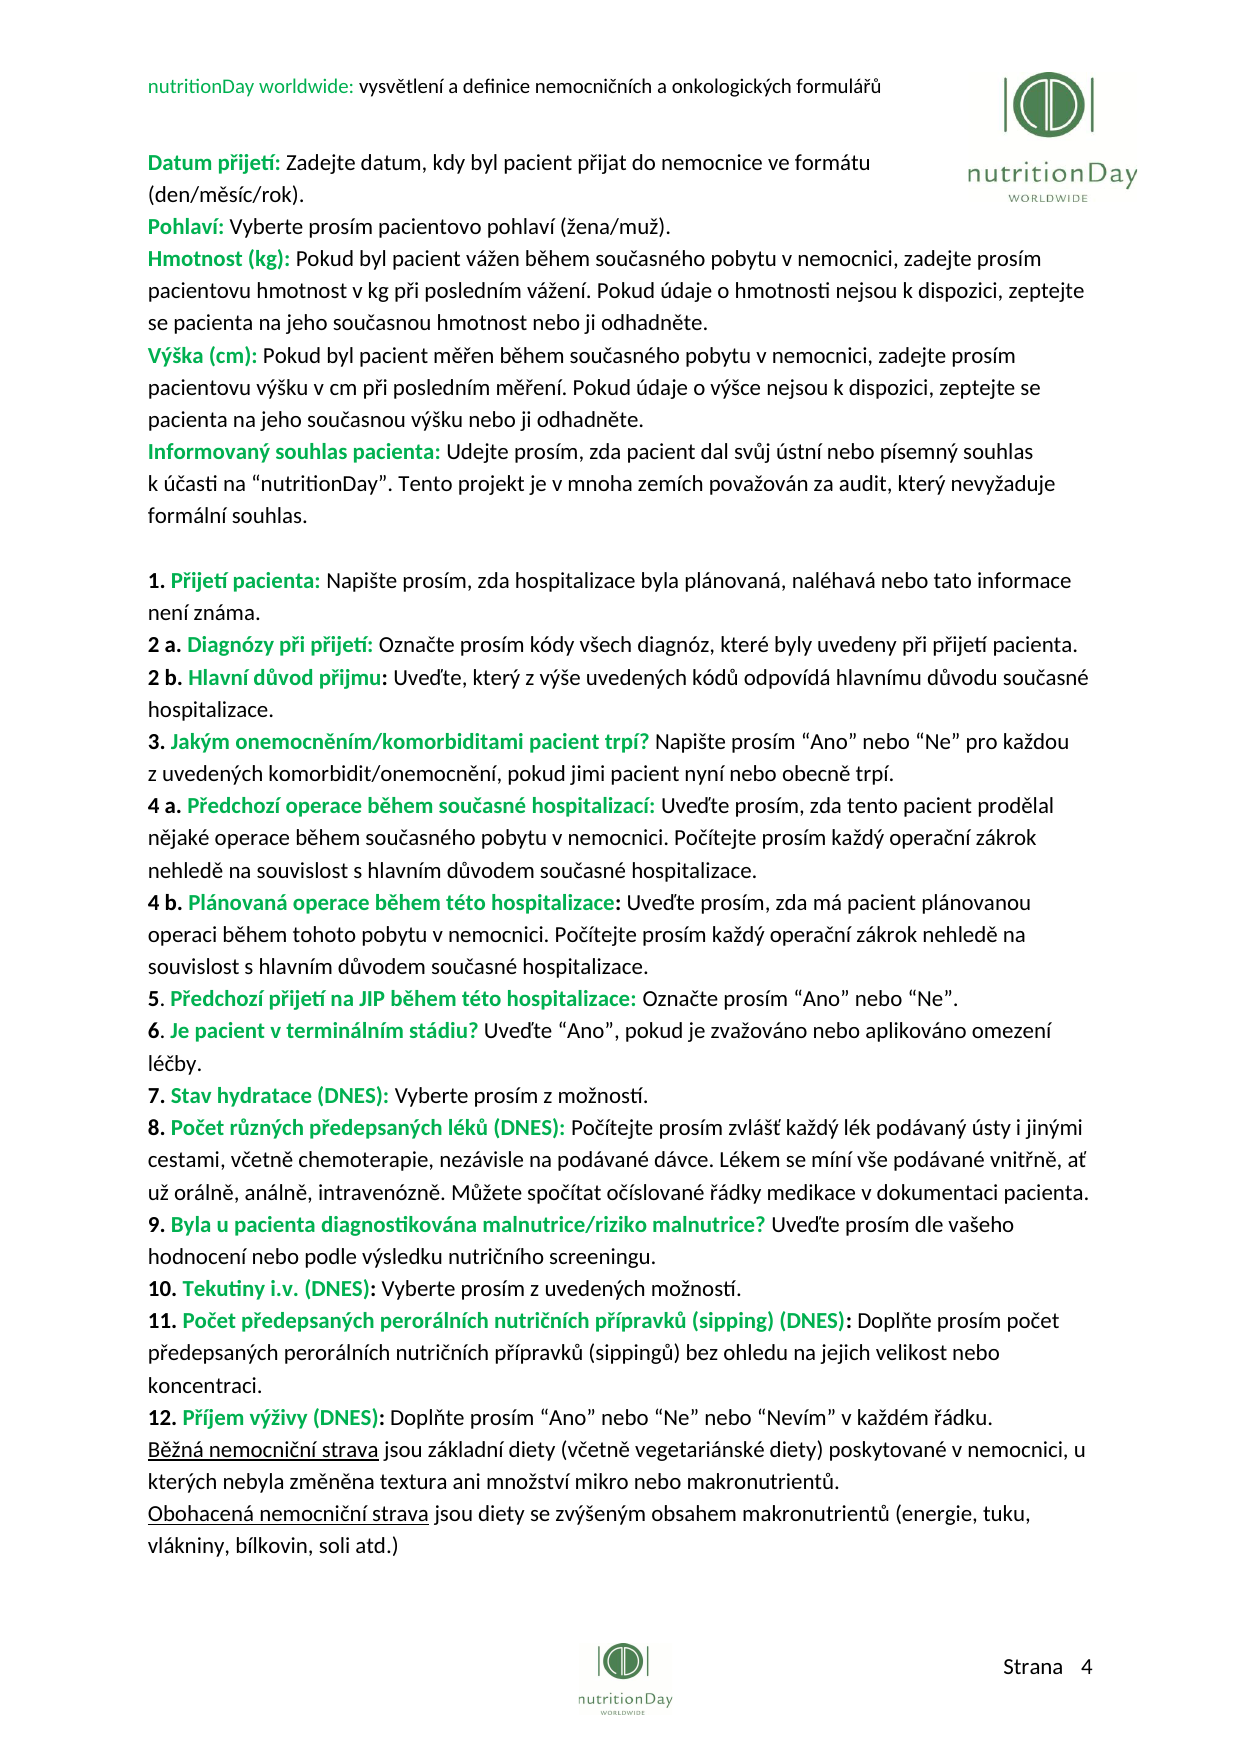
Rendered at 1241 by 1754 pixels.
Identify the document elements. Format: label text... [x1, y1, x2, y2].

text Pohlaví: Vyberte prosím pacientovo pohlaví (žena/muž). [148, 212, 1093, 240]
text Výška (cm): Pokud byl pacient měřen během současného pobytu v nemocnici, zadejte prosím pacientovu výšku v cm při posledním měření. Pokud údaje o výšce nejsou k dispozici, zeptejte se pacienta na jeho současnou výšku nebo ji odhadněte. [148, 341, 1093, 433]
text Informovaný souhlas pacienta: Udejte prosím, zda pacient dal svůj ústní nebo písemný souhlas k účasti na “nutritionDay”. Tento projekt je v mnoha zemích považován za audit, který nevyžaduje formální souhlas. [148, 437, 1093, 530]
text Obohacená nemocniční strava jsou diety se zvýšeným obsahem makronutrientů (energie, tuku, vlákniny, bílkovin, soli atd.) [148, 1499, 1093, 1560]
text 6. Je pacient v terminálním stádiu? Uveďte “Ano”, pokud je zvažováno nebo aplikováno omezení léčby. [148, 1017, 1093, 1077]
text 8. Počet různých předepsaných léků (DNES): Počítejte prosím zvlášť každý lék podávaný ústy i jinými cestami, včetně chemoterapie, nezávisle na podávané dávce. Lékem se míní vše podávané vnitřně, ať už orálně, análně, intravenózně. Můžete spočítat očíslované řádky medikace v dokumentaci pacienta. [148, 1113, 1093, 1206]
text 5. Předchozí přijetí na JIP během této hospitalizace: Označte prosím “Ano” nebo “Ne”. [148, 984, 1093, 1012]
text 4 b. Plánovaná operace během této hospitalizace: Uveďte prosím, zda má pacient plánovanou operaci během tohoto pobytu v nemocnici. Počítejte prosím každý operační zákrok nehledě na souvislost s hlavním důvodem současné hospitalizace. [148, 888, 1093, 980]
text 2 b. Hlavní důvod přijmu: Uveďte, který z výše uvedených kódů odpovídá hlavnímu důvodu současné hospitalizace. [148, 663, 1093, 723]
text 1. Přijetí pacienta: Napište prosím, zda hospitalizace byla plánovaná, naléhavá nebo tato informace není známa. [148, 566, 1093, 626]
text 7. Stav hydratace (DNES): Vyberte prosím z možností. [148, 1081, 1093, 1109]
text 11. Počet předepsaných perorálních nutričních přípravků (sipping) (DNES): Doplňte prosím počet předepsaných perorálních nutričních přípravků (sippingů) bez ohledu na jejich velikost nebo koncentraci. [148, 1306, 1093, 1399]
text Běžná nemocniční strava jsou základní diety (včetně vegetariánské diety) poskytované v nemocnici, u kterých nebyla změněna textura ani množství mikro nebo makronutrientů. [148, 1435, 1093, 1495]
text Hmotnost (kg): Pokud byl pacient vážen během současného pobytu v nemocnici, zadejte prosím pacientovu hmotnost v kg při posledním vážení. Pokud údaje o hmotnosti nejsou k dispozici, zeptejte se pacienta na jeho současnou hmotnost nebo ji odhadněte. [148, 244, 1093, 337]
text 3. Jakým onemocněním/komorbiditami pacient trpí? Napište prosím “Ano” nebo “Ne” pro každou z uvedených komorbidit/onemocnění, pokud jimi pacient nyní nebo obecně trpí. [148, 727, 1093, 787]
text 4 a. Předchozí operace během současné hospitalizací: Uveďte prosím, zda tento pacient prodělal nějaké operace během současného pobytu v nemocnici. Počítejte prosím každý operační zákrok nehledě na souvislost s hlavním důvodem současné hospitalizace. [148, 791, 1093, 884]
text 10. Tekutiny i.v. (DNES): Vyberte prosím z uvedených možností. [148, 1274, 1093, 1302]
text 12. Příjem výživy (DNES): Doplňte prosím “Ano” nebo “Ne” nebo “Nevím” v každém řádku. [148, 1403, 1093, 1431]
text Datum přijetí: Zadejte datum, kdy byl pacient přijat do nemocnice ve formátu (den/měsíc/rok). [148, 148, 1093, 208]
text 9. Byla u pacienta diagnostikována malnutrice/riziko malnutrice? Uveďte prosím dle vašeho hodnocení nebo podle výsledku nutričního screeningu. [148, 1210, 1093, 1270]
text 2 a. Diagnózy při přijetí: Označte prosím kódy všech diagnóz, které byly uvedeny při přijetí pacienta. [148, 630, 1093, 658]
